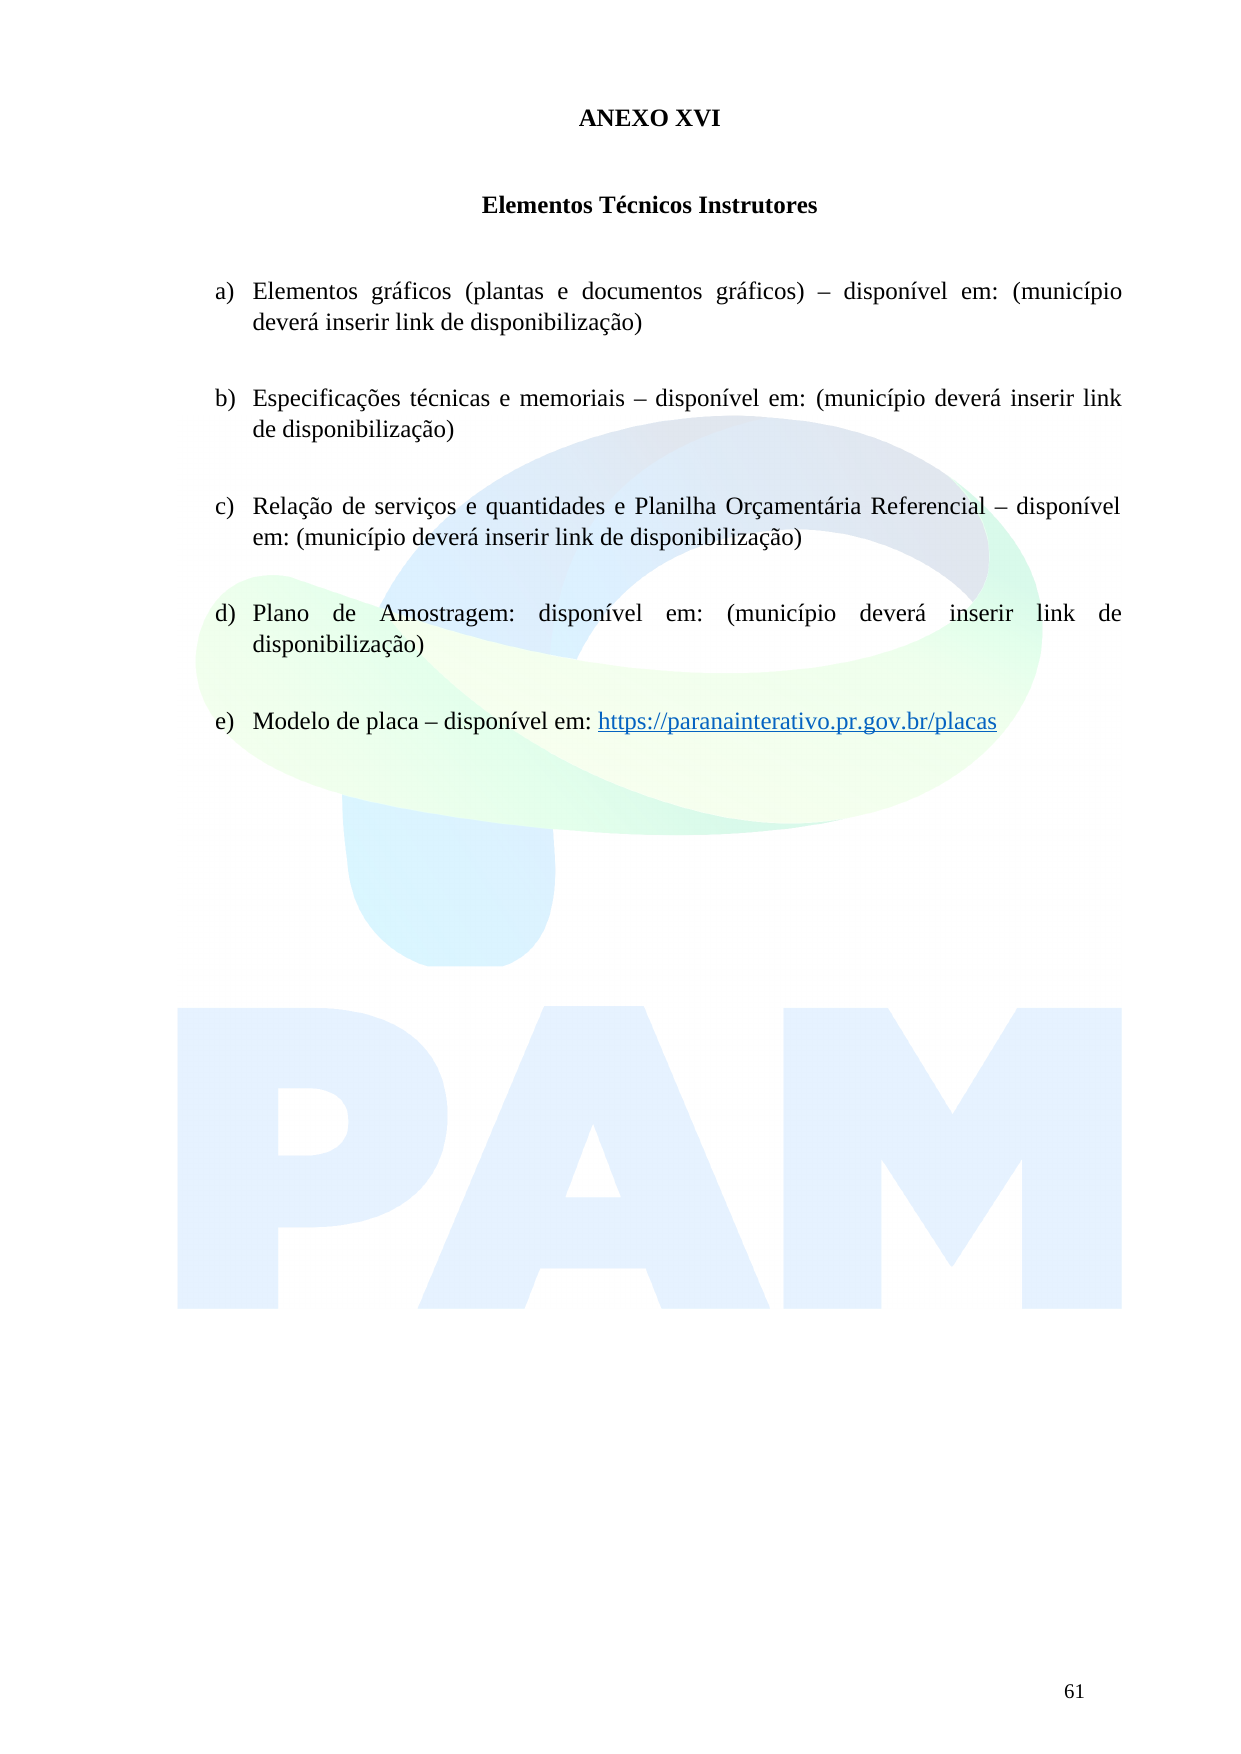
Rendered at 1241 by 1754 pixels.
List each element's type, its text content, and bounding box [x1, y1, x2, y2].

list Elementos gráficos (plantas e documentos gráficos) – disponível em: (município deverá inserir link de disponibilização) [215, 276, 1122, 336]
list Relação de serviços e quantidades e Planilha Orçamentária Referencial – disponível em: (município deverá inserir link de disponibilização) [215, 491, 1122, 551]
list Modelo de placa – disponível em: https://paranainterativo.pr.gov.br/placas [215, 706, 1122, 735]
list Plano de Amostragem: disponível em: (município deverá inserir link de disponibilização) [215, 598, 1122, 658]
list Especificações técnicas e memoriais – disponível em: (município deverá inserir link de disponibilização) [215, 383, 1122, 443]
text Elementos Técnicos Instrutores [177, 190, 1122, 218]
text ANEXO XVI [177, 103, 1122, 132]
